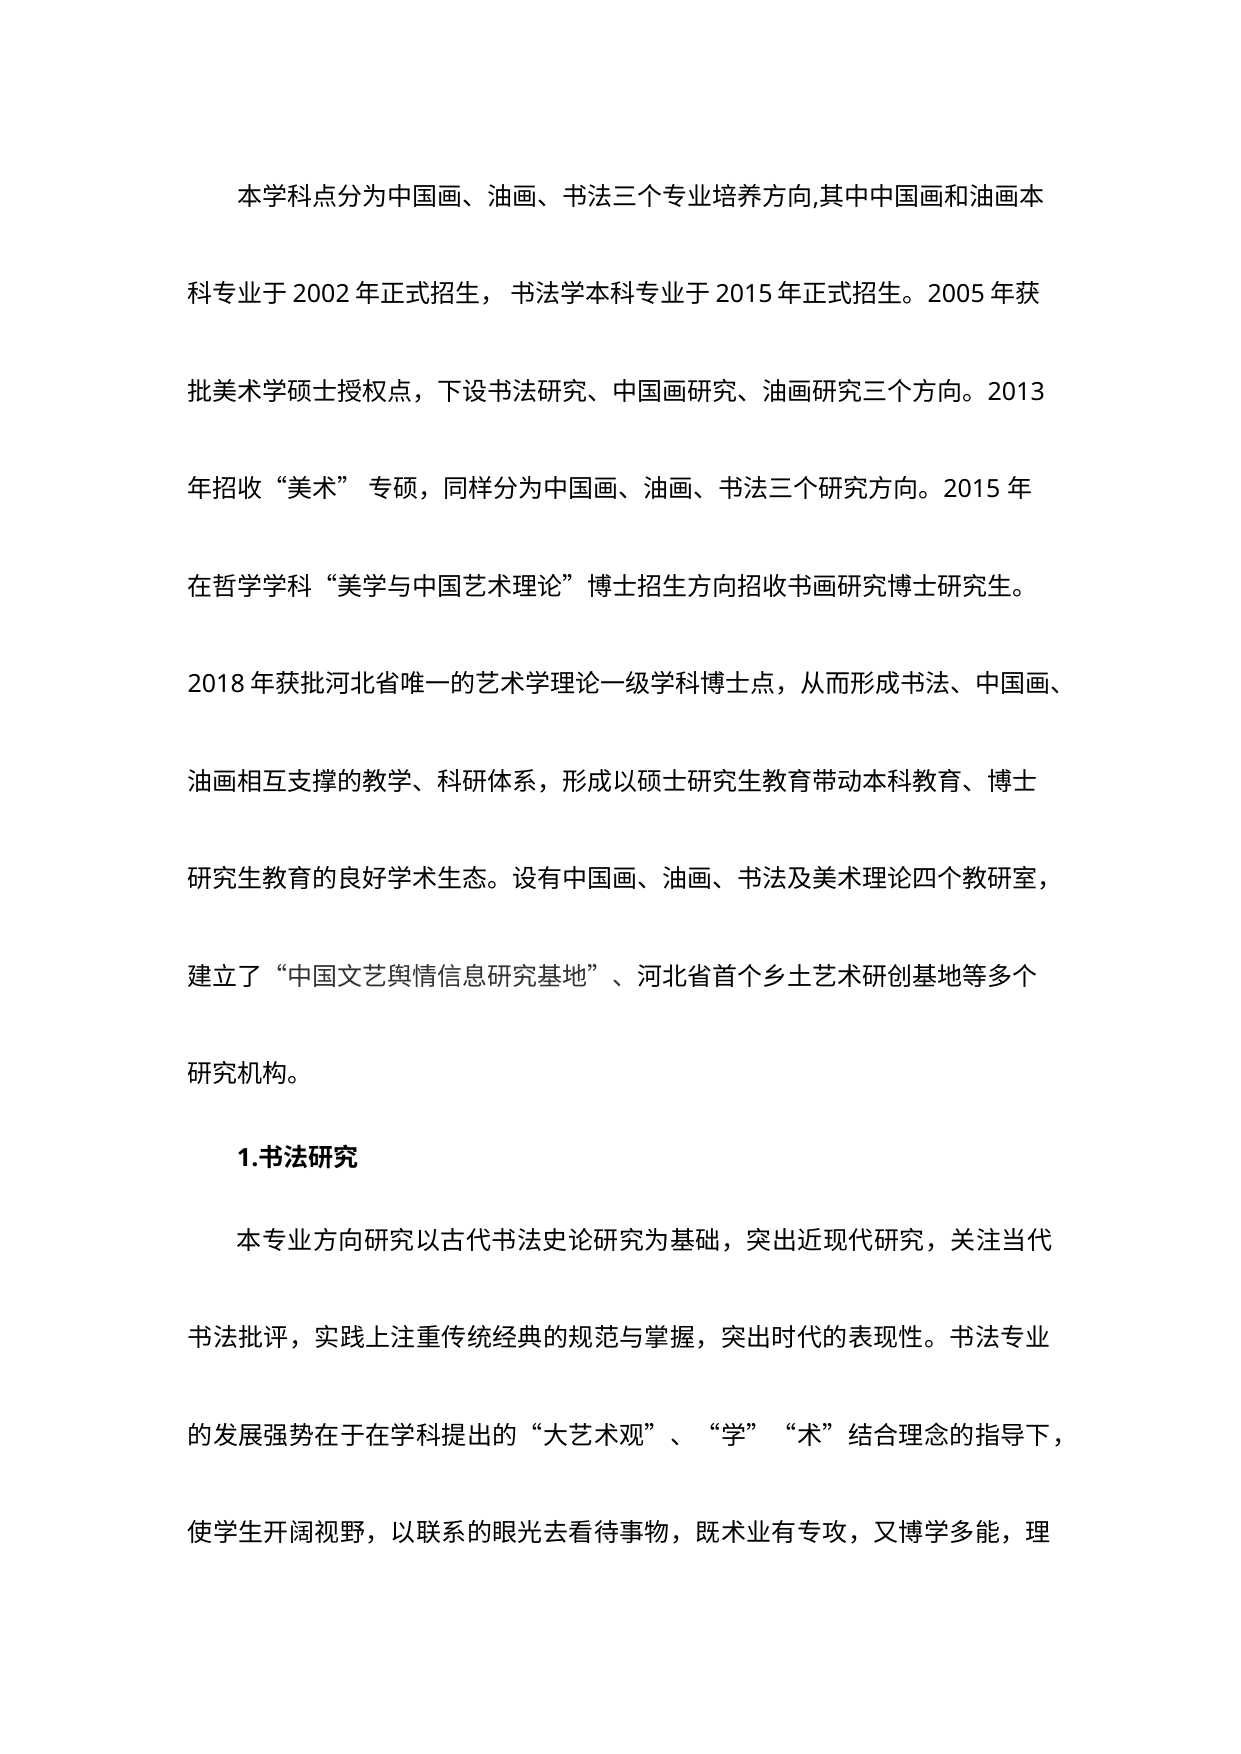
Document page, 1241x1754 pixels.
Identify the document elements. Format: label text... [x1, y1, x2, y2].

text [187, 1206, 1053, 1563]
text 1.书法研究 [187, 1123, 1053, 1188]
text 本学科点分为中国画、油画、书法三个专业培养方向,其中中国画和油画本科专业于2002年正式招生， 书法学本科专业于2015年正式招生。2005年获批美术学硕士授权点，下设书法研究、中国画研究、油画研究三个方向。2013年招收“美术” 专硕，同样分为中国画、油画、书法三个研究方向。2015 年在哲学学科“美学与中国艺术理论”博士招生方向招收书画研究博士研究生。2018年获批河北省唯一的艺术学理论一级学科博士点，从而形成书法、中国画、油画相互支撑的教学、科研体系，形成以硕士研究生教育带动本科教育、博士研究生教育的良好学术生态。设有中国画、油画、书法及美术理论四个教研室，建立了“中国文艺舆情信息研究基地”、河北省首个乡土艺术研创基地等多个研究机构。 [187, 162, 1053, 1104]
